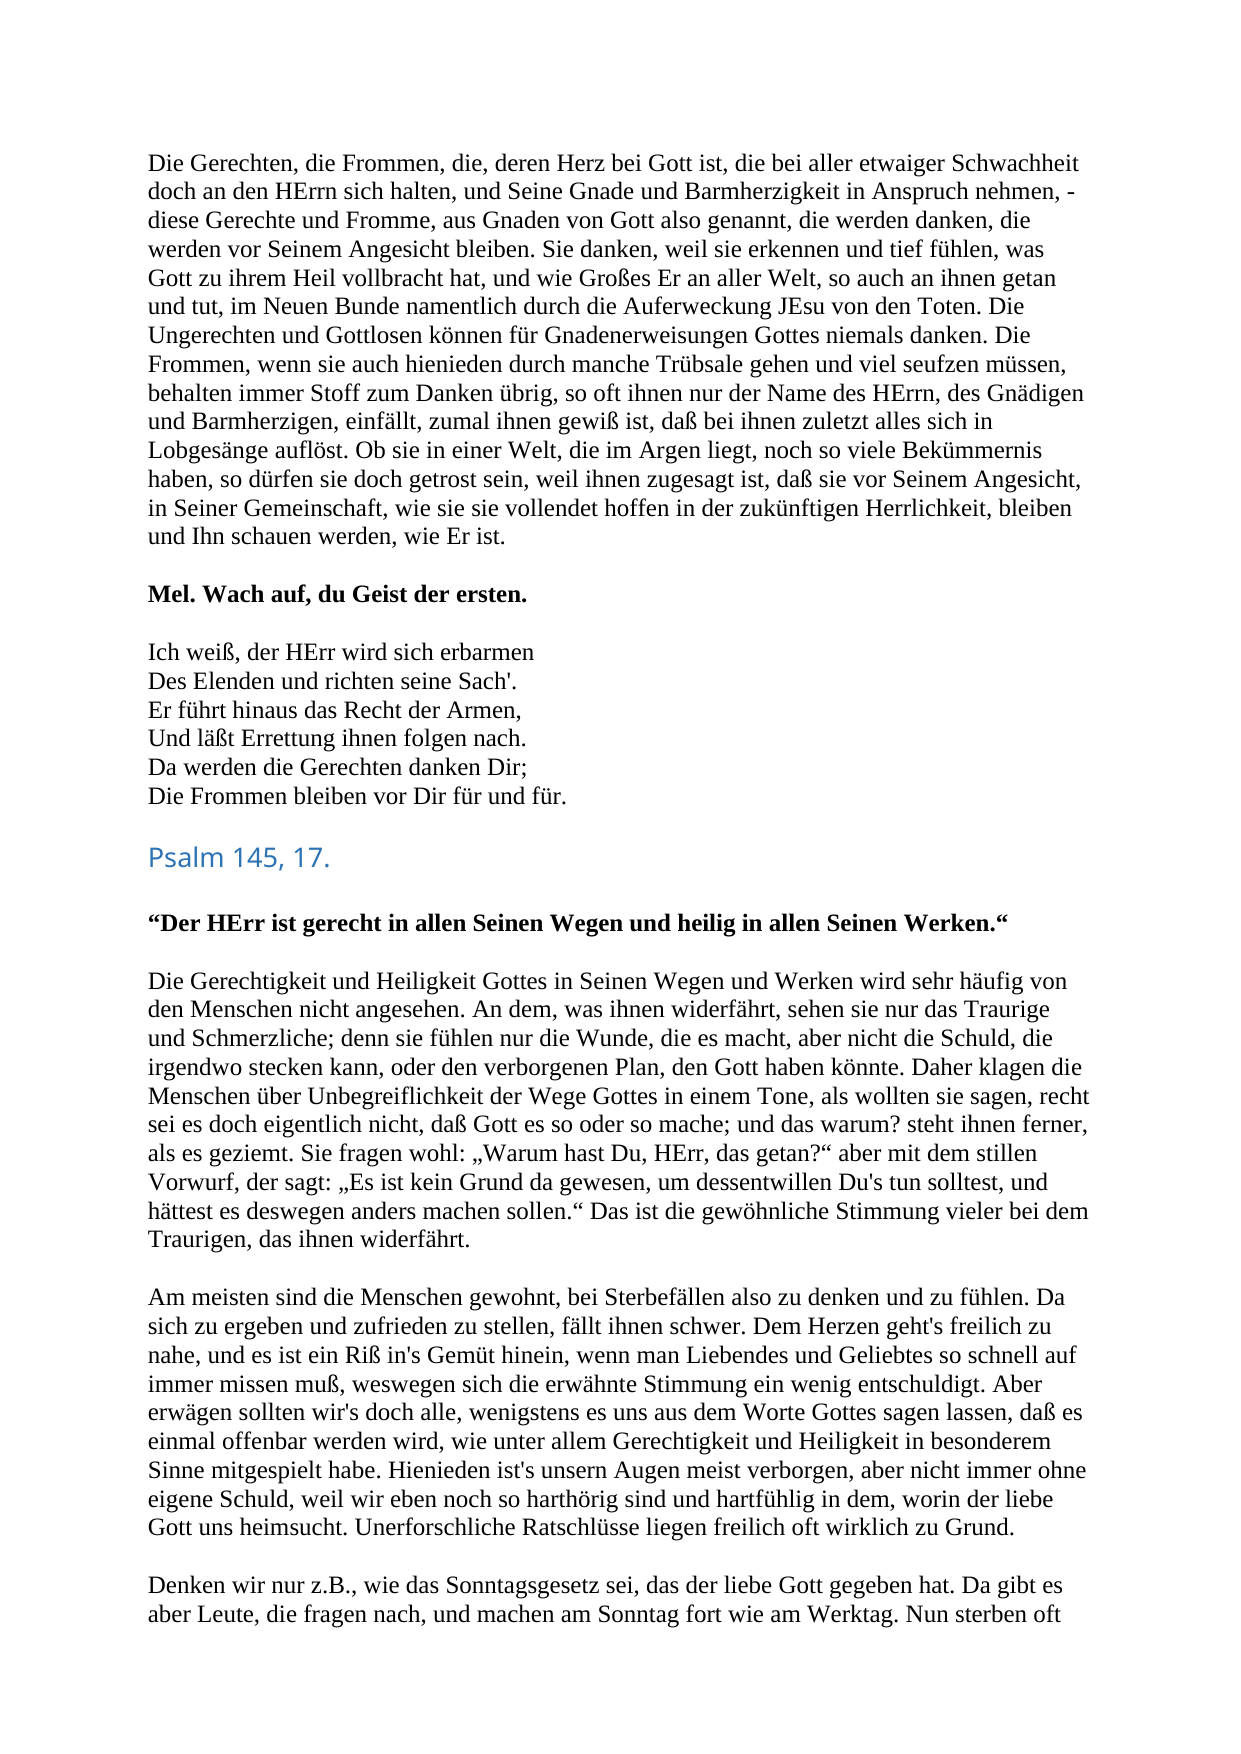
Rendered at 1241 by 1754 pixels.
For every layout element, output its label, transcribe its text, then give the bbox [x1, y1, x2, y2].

text “Die Gerechten werden Deinem Namen danken, und die Frommen werden vor deinem Angesicht bleiben.“ [148, 505, 1093, 562]
text Immerhin wollen wir uns auf die Zeit freuen, da kein Leid noch Geschrei noch Schmerzen mehr sein wird! Wie wohl wird's uns dann sein, wenn wir hier schon so freundliche Erquickungen erfahren! [148, 321, 1093, 407]
text “Der HErr ist gerecht in allen Seinen Wegen und heilig in allen Seinen Werken.“ [148, 1352, 1093, 1381]
text Mel. Wach auf, du Geist der ersten. [148, 1023, 1093, 1052]
subtitle Psalm 140, 14. [148, 436, 1093, 473]
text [148, 1410, 1093, 1611]
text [148, 148, 1093, 291]
subtitle Psalm 145, 17. [148, 1283, 1093, 1320]
text Die Gerechten, die Frommen, die, deren Herz bei Gott ist, die bei aller etwaiger Schwachheit doch an den HErrn sich halten, und Seine Gnade und Barmherzigkeit in Anspruch nehmen, - diese Gerechte und Fromme, aus Gnaden von Gott also genannt, die werden danken, die werden vor Seinem Angesicht bleiben. Sie danken, weil sie erkennen und tief fühlen, was Gott zu ihrem Heil vollbracht hat, und wie Großes Er an aller Welt, so auch an ihnen getan und tut, im Neuen Bunde namentlich durch die Auferweckung JEsu von den Toten. Die Ungerechten und Gottlosen können für Gnadenerweisungen Gottes niemals danken. Die Frommen, wenn sie auch hienieden durch manche Trübsale gehen und viel seufzen müssen, behalten immer Stoff zum Danken übrig, so oft ihnen nur der Name des HErrn, des Gnädigen und Barmherzigen, einfällt, zumal ihnen gewiß ist, daß bei ihnen zuletzt alles sich in Lobgesänge auflöst. Ob sie in einer Welt, die im Argen liegt, noch so viele Bekümmernis haben, so dürfen sie doch getrost sein, weil ihnen zugesagt ist, daß sie vor Seinem Angesicht, in Seiner Gemeinschaft, wie sie sie vollendet hoffen in der zukünftigen Herrlichkeit, bleiben und Ihn schauen werden, wie Er ist. [148, 592, 1093, 994]
text Ich weiß, der HErr wird sich erbarmen Des Elenden und richten seine Sach'. Er führt hinaus das Recht der Armen, Und läßt Errettung ihnen folgen nach. Da werden die Gerechten danken Dir; Die Frommen bleiben vor Dir für und für. [148, 1081, 1093, 1254]
